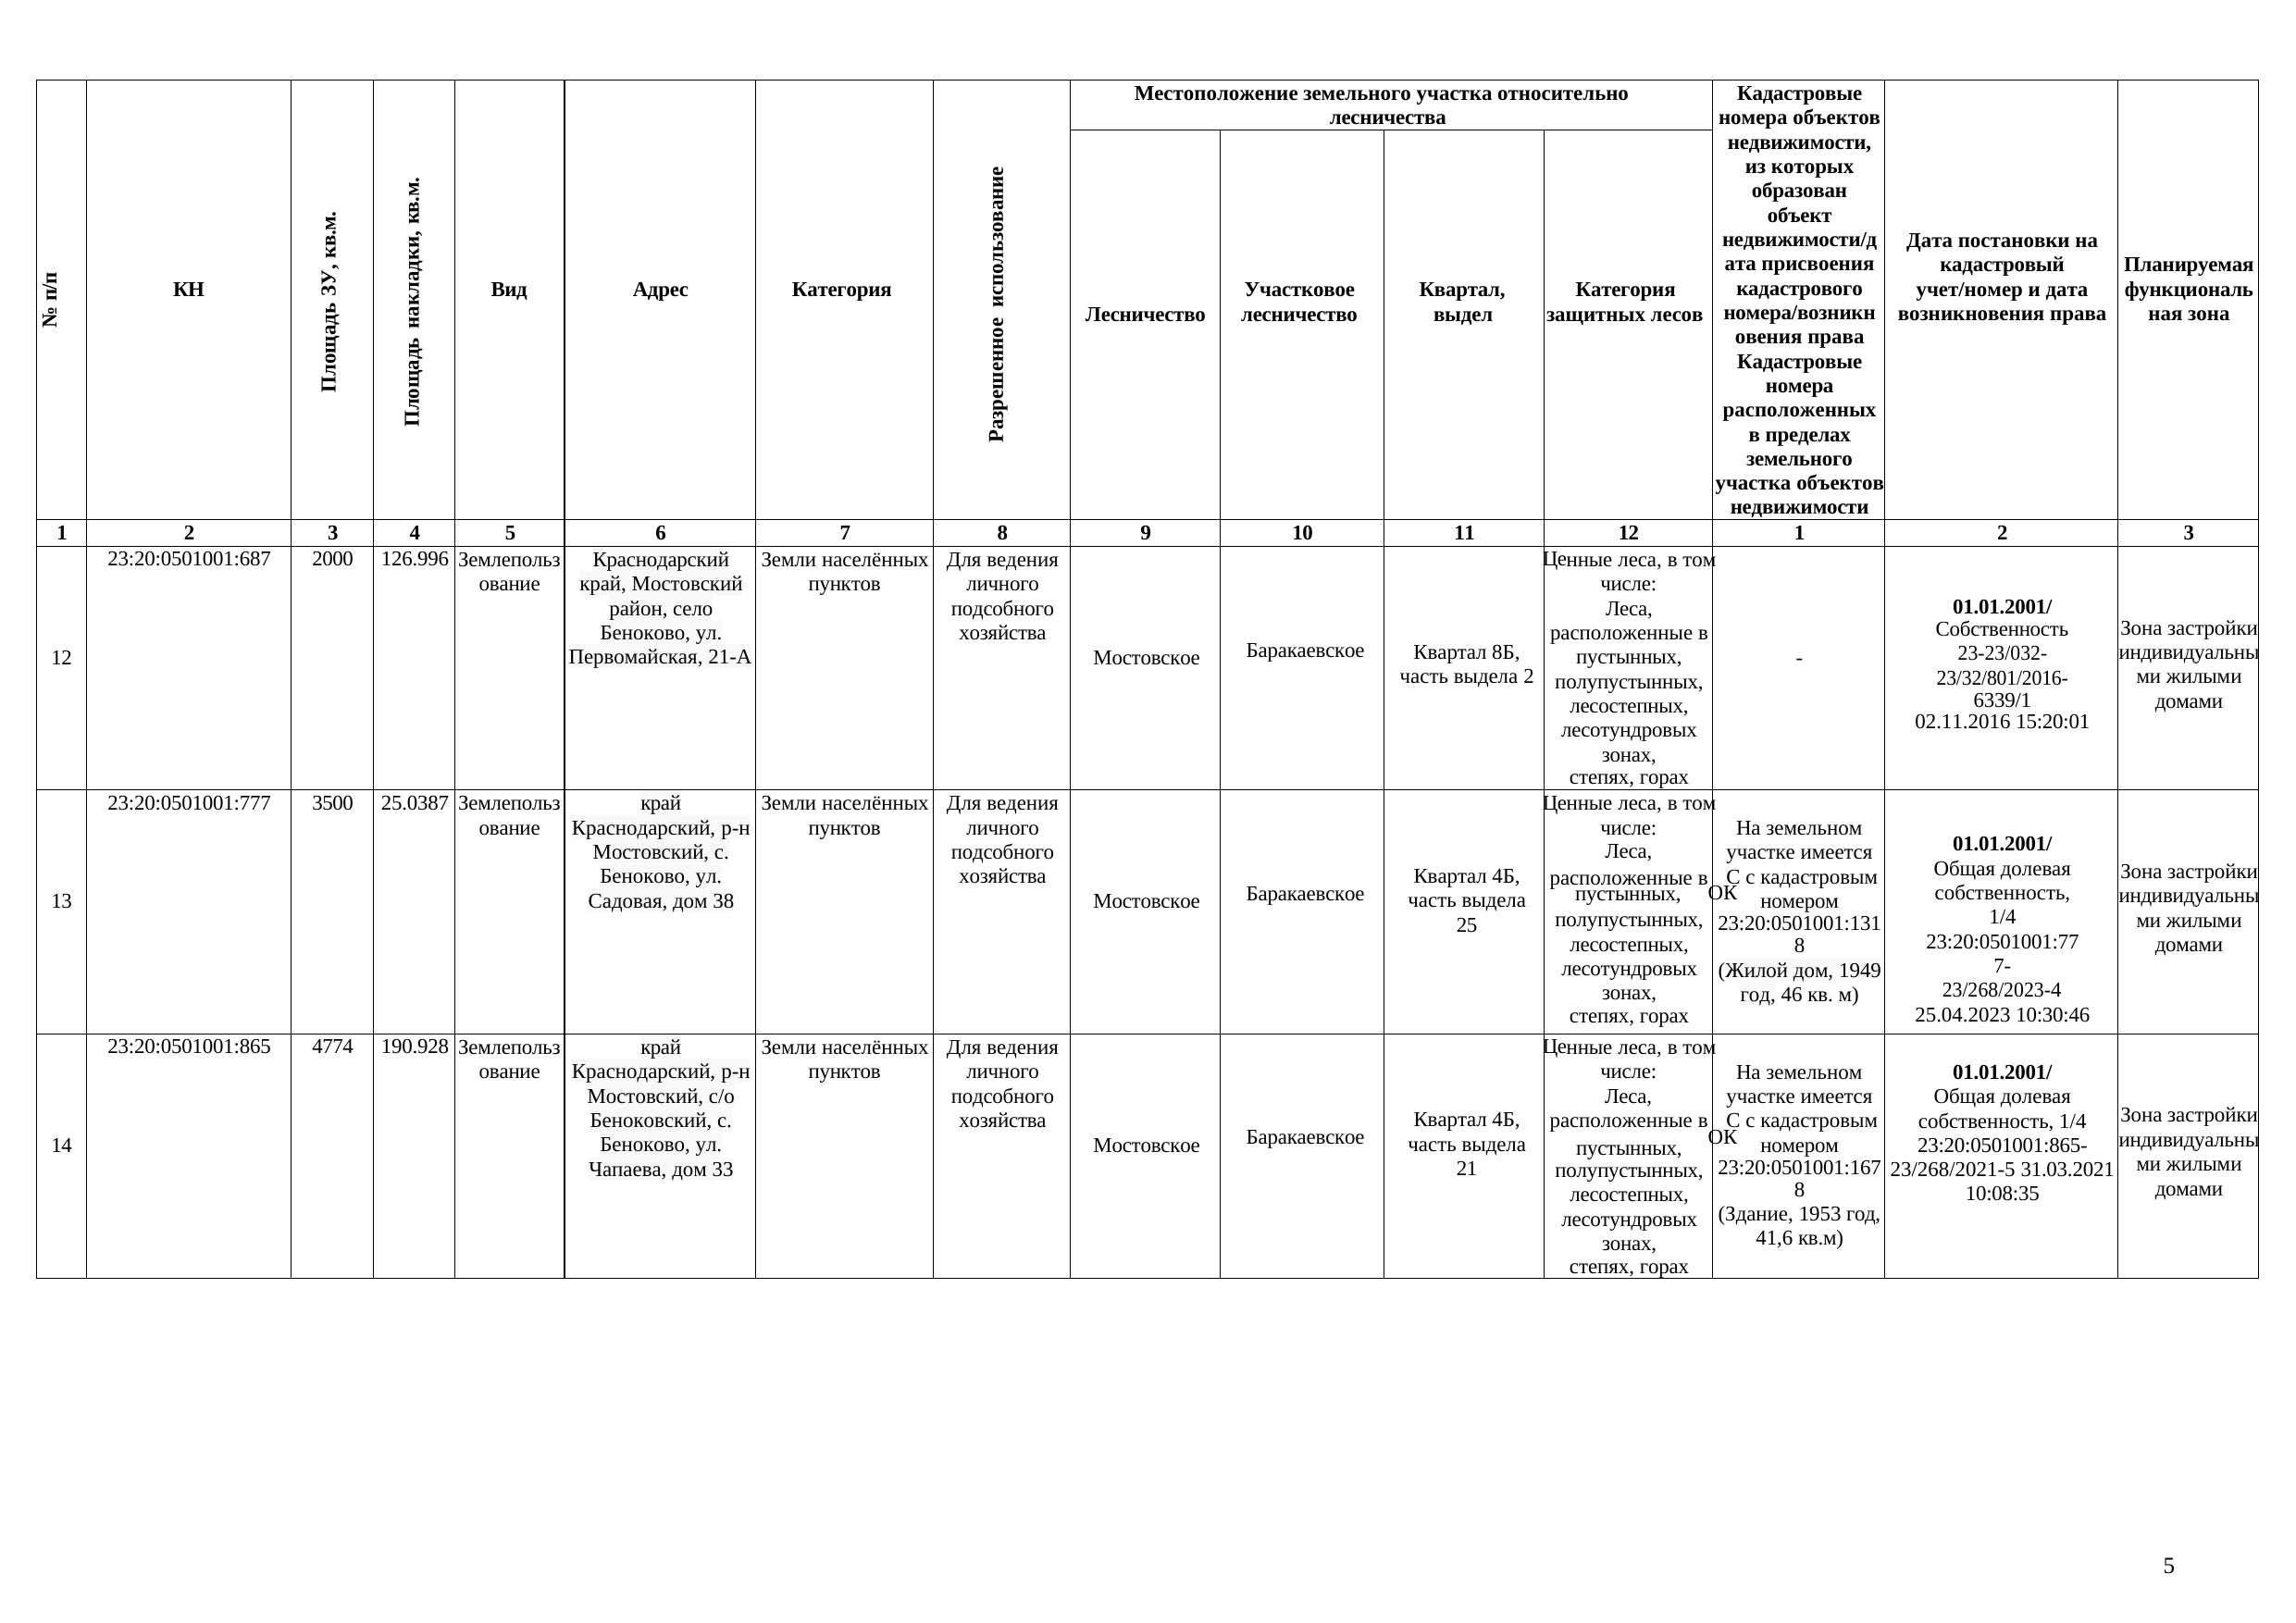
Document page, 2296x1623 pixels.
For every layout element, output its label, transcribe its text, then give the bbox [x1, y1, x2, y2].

table_cell 11 [1384, 520, 1544, 546]
table_cell Для ведения личного подсобного хозяйства [934, 547, 1070, 789]
table_cell 7 [756, 520, 933, 546]
table_cell Земли населённых пунктов [756, 790, 933, 1034]
table_cell Мостовское [1071, 547, 1220, 789]
table_cell 2 [87, 520, 291, 546]
table_header Площадь накладки, кв.м. [374, 81, 454, 519]
table_cell нные леса, в том числе: Леса, расположенные вОК пустынных, полупустынных, лесостепных, лесотундровых зонах, степях, горах [1545, 1035, 1712, 1278]
table_cell 4 [374, 520, 454, 546]
table_cell 2 [1885, 520, 2117, 546]
table_header Кадастровые номера объектов недвижимости, из которых образован объект недвижимости/д ата присвоения кадастрового номера/возникн овения права Кадастровые номера расположенных в пределах земельного участка объектов недвижимости [1713, 81, 1884, 519]
table_header № п/п [37, 81, 86, 519]
table_cell 3 [2118, 520, 2258, 546]
table_cell - [1713, 547, 1884, 789]
table_cell край Краснодарский, р-н Мостовский, с. Беноково, ул. Садовая, дом 38 [565, 790, 755, 1034]
table_cell 23:20:0501001:777 [87, 790, 291, 1034]
table_cell Лесничество [1071, 130, 1220, 519]
table_cell Квартал, выдел [1384, 130, 1544, 519]
table_cell 4774 [292, 1035, 373, 1278]
table_cell Баракаевское [1221, 790, 1384, 1034]
table_cell Краснодарский край, Мостовский район, село Беноково, ул. Первомайская, 21-А [565, 547, 755, 789]
table_cell 12 [37, 547, 86, 789]
table_cell 14 [37, 1035, 86, 1278]
table_cell 3 [292, 520, 373, 546]
table_cell На земельном участке имеется С с кадастровым номером 23:20:0501001:1678 (Здание, 1953 год, 41,6 кв.м) [1713, 1035, 1884, 1278]
table_cell 6 [565, 520, 755, 546]
table_cell Зона застройки индивидуальны ми жилыми домами [2118, 547, 2258, 789]
table_cell Це Квартал 4Б, часть выдела 21 [1384, 1035, 1544, 1278]
table_cell На земельном участке имеется С с кадастровым номером 23:20:0501001:1318 (Жилой дом, 1949 год, 46 кв. м) [1713, 790, 1884, 1034]
table_header Категория [756, 81, 933, 519]
table_cell Мостовское [1071, 1035, 1220, 1278]
table_cell Це Квартал 8Б, часть выдела 2 [1384, 547, 1544, 789]
table_cell 25.0387 [374, 790, 454, 1034]
table_cell 8 [934, 520, 1070, 546]
table_header Адрес [565, 81, 755, 519]
table_cell Для ведения личного подсобного хозяйства [934, 790, 1070, 1034]
table_header КН [87, 81, 291, 519]
table_cell 1 [1713, 520, 1884, 546]
table_cell Участковое лесничество [1221, 130, 1384, 519]
table_cell Землепольз ование [455, 547, 564, 789]
table_cell 2000 [292, 547, 373, 789]
table_cell край Краснодарский, р-н Мостовский, с/о Беноковский, с. Беноково, ул. Чапаева, дом 33 [565, 1035, 755, 1278]
table_header Площадь ЗУ, кв.м. [292, 81, 373, 519]
table_cell Це Квартал 4Б, часть выдела 25 [1384, 790, 1544, 1034]
table_header Местоположение земельного участка относительно лесничества [1071, 81, 1712, 130]
table_cell 5 [455, 520, 564, 546]
table_cell 1 [37, 520, 86, 546]
table_cell нные леса, в том числе: Леса, расположенные в пустынных, полупустынных, лесостепных, лесотундровых зонах, степях, горах [1545, 547, 1712, 789]
table_header Вид [455, 81, 564, 519]
table_cell 23:20:0501001:865 [87, 1035, 291, 1278]
table_cell Для ведения личного подсобного хозяйства [934, 1035, 1070, 1278]
table_cell Земли населённых пунктов [756, 547, 933, 789]
table_cell Зона застройки индивидуальны ми жилыми домами [2118, 790, 2258, 1034]
table_cell Землепольз ование [455, 790, 564, 1034]
table_cell 23:20:0501001:687 [87, 547, 291, 789]
table_cell нные леса, в том числе: Леса, расположенные вОК пустынных, полупустынных, лесостепных, лесотундровых зонах, степях, горах [1545, 790, 1712, 1034]
table_cell Землепольз ование [455, 1035, 564, 1278]
table_cell 10 [1221, 520, 1384, 546]
table_cell Баракаевское [1221, 1035, 1384, 1278]
table_cell 126.996 [374, 547, 454, 789]
table_cell Баракаевское [1221, 547, 1384, 789]
table_cell 3500 [292, 790, 373, 1034]
table_cell Мостовское [1071, 790, 1220, 1034]
table_cell 01.01.2001/ Общая долевая собственность, 1/4 23:20:0501001:865- 23/268/2021-5 31.03.2021 10:08:35 [1885, 1035, 2117, 1278]
table_cell Категория защитных лесов [1545, 130, 1712, 519]
table_cell Зона застройки индивидуальны ми жилыми домами [2118, 1035, 2258, 1278]
table_cell 13 [37, 790, 86, 1034]
table_cell 12 [1545, 520, 1712, 546]
table_header Разрешенное использование [934, 81, 1070, 519]
table_cell 01.01.2001/ Общая долевая собственность, 1/4 23:20:0501001:777- 23/268/2023-4 25.04.2023 10:30:46 [1885, 790, 2117, 1034]
table_header Дата постановки на кадастровый учет/номер и дата возникновения права [1885, 81, 2117, 519]
table_cell Земли населённых пунктов [756, 1035, 933, 1278]
table_header Планируемая функциональ ная зона [2118, 81, 2258, 519]
table_cell 190.928 [374, 1035, 454, 1278]
table_cell 9 [1071, 520, 1220, 546]
table_cell 01.01.2001/ Собственность 23-23/032-23/32/801/2016- 6339/1 02.11.2016 15:20:01 [1885, 547, 2117, 789]
